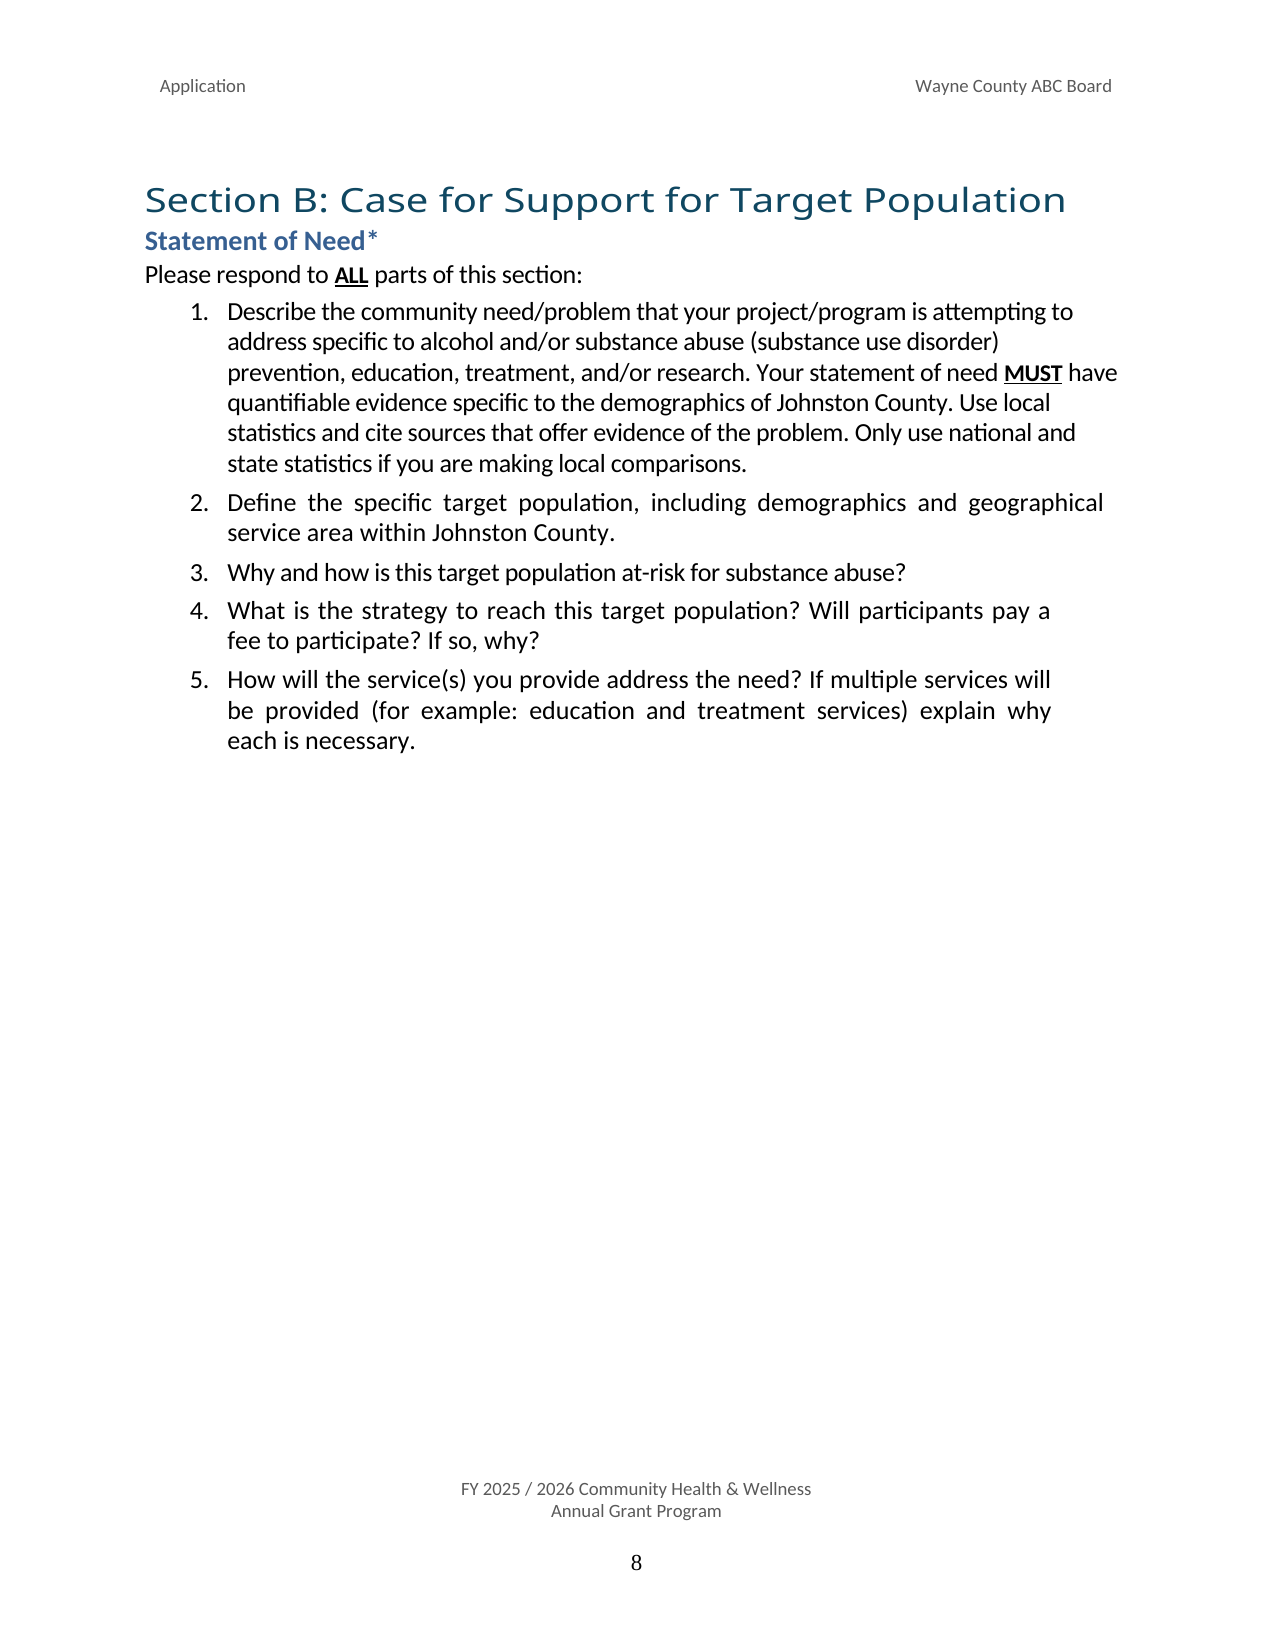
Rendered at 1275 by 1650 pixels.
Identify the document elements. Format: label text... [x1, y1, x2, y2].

list Describe the community need/problem that your project/program is attempting to address specific to alcohol and/or substance abuse (substance use disorder) prevention, education, treatment, and/or research. Your statement of need MUST have quantifiable evidence specific to the demographics of Johnston County. Use local statistics and cite sources that offer evidence of the problem. Only use national and state statistics if you are making local comparisons. [189, 296, 1120, 478]
list How will the service(s) you provide address the need? If multiple services will be provided (for example: education and treatment services) explain why each is necessary. [189, 665, 1053, 756]
list What is the strategy to reach this target population? Will participants pay a fee to participate? If so, why? [189, 595, 1053, 656]
list Why and how is this target population at-risk for substance abuse? [189, 561, 1128, 586]
text Statement of Need* [144, 227, 1128, 256]
subtitle Section B: Case for Support for Target Population [144, 176, 1128, 222]
text Please respond to ALL parts of this section: [144, 261, 1128, 289]
list Define the specific target population, including demographics and geographical service area within Johnston County. [189, 487, 1105, 548]
